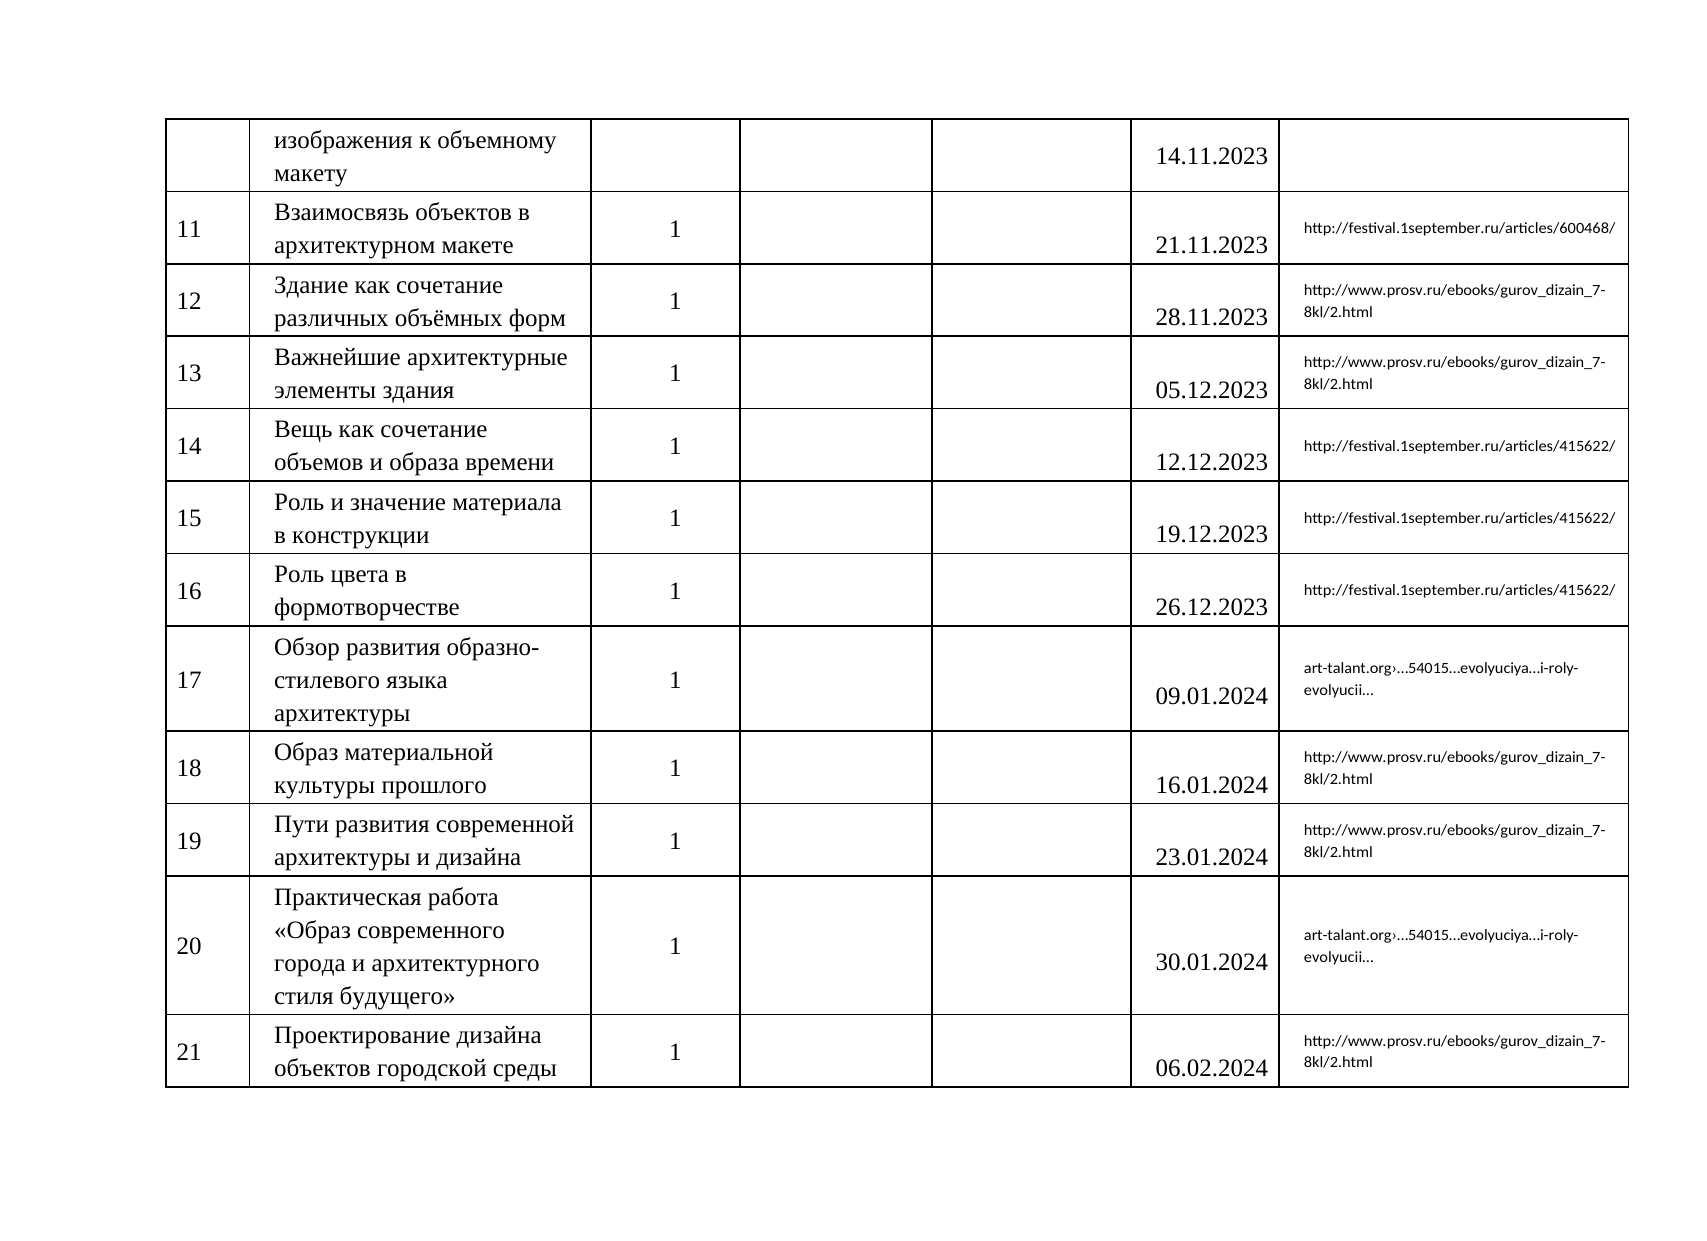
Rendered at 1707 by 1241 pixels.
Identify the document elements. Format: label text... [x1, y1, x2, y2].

table_cell 19.12.2023 [1132, 482, 1278, 552]
table_cell http://www.prosv.ru/ebooks/gurov_dizain_7- 8kl/2.html [1280, 265, 1628, 335]
table_cell [741, 554, 931, 625]
table_cell [933, 120, 1130, 191]
table_cell 21 [167, 1015, 249, 1086]
table_cell 06.02.2024 [1132, 1015, 1278, 1086]
table_cell 1 [592, 265, 739, 335]
table_cell http://festival.1september.ru/articles/415622/ [1280, 554, 1628, 625]
table_cell [741, 877, 931, 1013]
table_cell 1 [592, 804, 739, 875]
table_cell 05.12.2023 [1132, 337, 1278, 408]
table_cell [1280, 120, 1628, 191]
table_cell 1 [592, 337, 739, 408]
table_cell 23.01.2024 [1132, 804, 1278, 875]
table_cell [933, 877, 1130, 1013]
table_cell [741, 192, 931, 263]
table_cell 12.12.2023 [1132, 409, 1278, 480]
table_cell art-talant.org›…54015…evolyuciya…i-roly- evolyucii… [1280, 877, 1628, 1013]
table_cell 1 [592, 627, 739, 730]
table_cell 16.01.2024 [1132, 732, 1278, 803]
table_cell [933, 265, 1130, 335]
table_cell Практическая работа «Образ современного города и архитектурного стиля будущего» [250, 877, 590, 1013]
table_cell 15 [167, 482, 249, 552]
table_cell [741, 409, 931, 480]
table_cell [933, 554, 1130, 625]
table_cell [933, 804, 1130, 875]
table_cell 1 [592, 192, 739, 263]
table_cell http://www.prosv.ru/ebooks/gurov_dizain_7- 8kl/2.html [1280, 732, 1628, 803]
table_cell [741, 627, 931, 730]
table_cell [933, 627, 1130, 730]
table_cell 19 [167, 804, 249, 875]
table_cell Взаимосвязь объектов в архитектурном макете [250, 192, 590, 263]
table_cell 16 [167, 554, 249, 625]
table_cell [933, 409, 1130, 480]
table_cell Пути развития современной архитектуры и дизайна [250, 804, 590, 875]
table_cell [1280, 1015, 1628, 1086]
table_cell 28.11.2023 [1132, 265, 1278, 335]
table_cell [1280, 192, 1628, 263]
table_cell Проектирование дизайна объектов городской среды [250, 1015, 590, 1086]
table_cell 10 [167, 120, 249, 191]
table_cell 13 [167, 337, 249, 408]
table_cell 1 [592, 1015, 739, 1086]
table_cell 1 [592, 732, 739, 803]
table_cell 17 [167, 627, 249, 730]
table_cell [741, 1015, 931, 1086]
table_cell Роль цвета в формотворчестве [250, 554, 590, 625]
table_cell [741, 120, 931, 191]
table_cell Вещь как сочетание объемов и образа времени [250, 409, 590, 480]
table_cell [933, 337, 1130, 408]
table_cell Важнейшие архитектурные элементы здания [250, 337, 590, 408]
table_cell [741, 337, 931, 408]
table_cell [741, 804, 931, 875]
table_cell 1 [592, 120, 739, 191]
table_cell Роль и значение материала в конструкции [250, 482, 590, 552]
table_cell 26.12.2023 [1132, 554, 1278, 625]
table_cell http://www.prosv.ru/ebooks/gurov_dizain_7- 8kl/2.html [1280, 337, 1628, 408]
table_cell http://festival.1september.ru/articles/415622/ [1280, 409, 1628, 480]
table_cell [741, 265, 931, 335]
table_cell http://www.prosv.ru/ebooks/gurov_dizain_7- 8kl/2.html [1280, 804, 1628, 875]
table_cell [933, 192, 1130, 263]
table_cell 30.01.2024 [1132, 877, 1278, 1013]
table_cell 1 [592, 554, 739, 625]
table_cell 14.11.2023 [1132, 120, 1278, 191]
table_cell [741, 732, 931, 803]
table_cell [933, 482, 1130, 552]
table_cell 1 [592, 482, 739, 552]
table_cell 20 [167, 877, 249, 1013]
table_cell [741, 482, 931, 552]
table_cell 12 [167, 265, 249, 335]
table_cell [250, 120, 590, 191]
table_cell 09.01.2024 [1132, 627, 1278, 730]
table_cell 14 [167, 409, 249, 480]
table_cell Здание как сочетание различных объёмных форм [250, 265, 590, 335]
table_cell Обзор развития образно-стилевого языка архитектуры [250, 627, 590, 730]
table_cell 11 [167, 192, 249, 263]
table_cell [933, 1015, 1130, 1086]
table_cell Образ материальной культуры прошлого [250, 732, 590, 803]
table_cell 21.11.2023 [1132, 192, 1278, 263]
table_cell http://festival.1september.ru/articles/415622/ [1280, 482, 1628, 552]
table_cell 1 [592, 877, 739, 1013]
table_cell 18 [167, 732, 249, 803]
table_cell 1 [592, 409, 739, 480]
table_cell [933, 732, 1130, 803]
table_cell art-talant.org›…54015…evolyuciya…i-roly- evolyucii… [1280, 627, 1628, 730]
